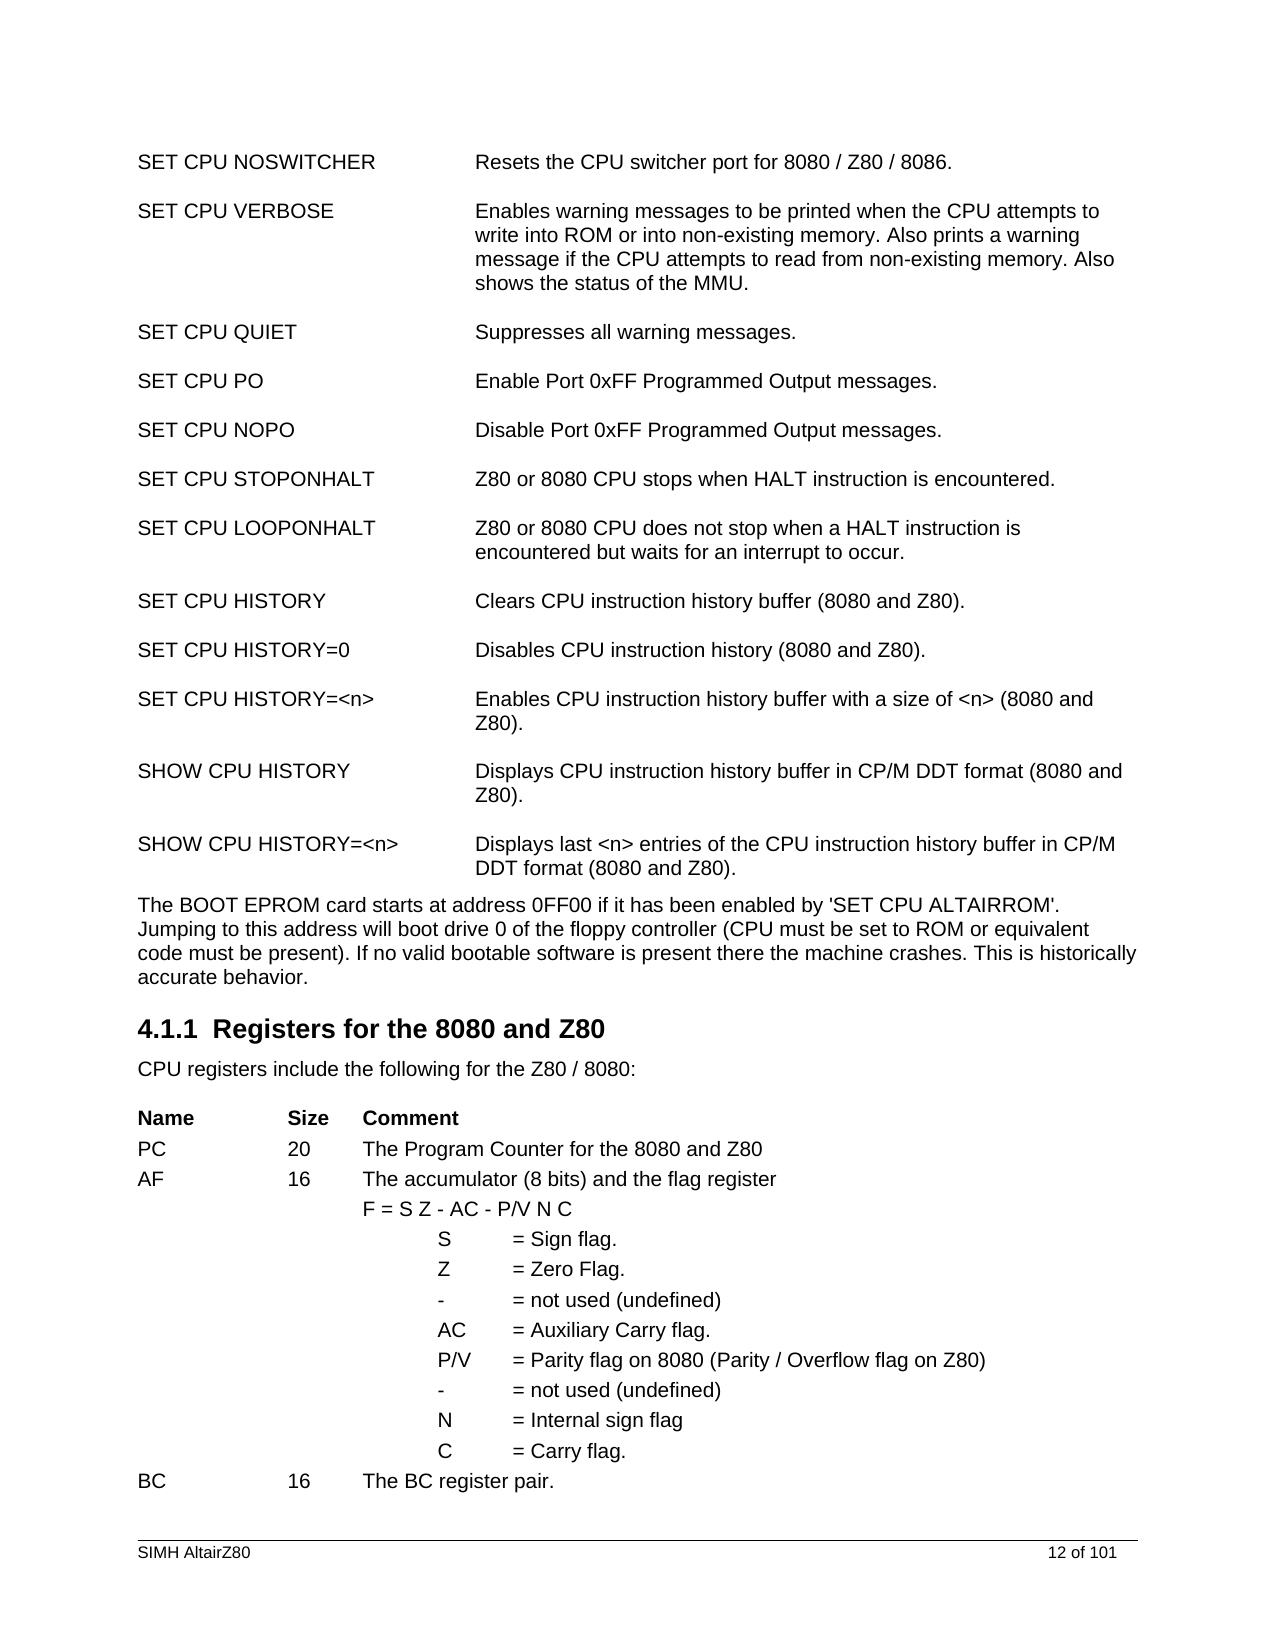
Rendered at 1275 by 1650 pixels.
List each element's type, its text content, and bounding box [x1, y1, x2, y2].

text SET CPU NOSWITCHER Resets the CPU switcher port for 8080 / Z80 / 8086. [137, 150, 1138, 174]
text P/V = Parity flag on 8080 (Parity / Overflow flag on Z80) [137, 1348, 1138, 1372]
text PC 20 The Program Counter for the 8080 and Z80 [137, 1136, 1138, 1160]
text SET CPU STOPONHALT Z80 or 8080 CPU stops when HALT instruction is encountered. [137, 467, 1138, 491]
text - = not used (undefined) [137, 1378, 1138, 1402]
text Z = Zero Flag. [137, 1257, 1138, 1281]
subtitle Registers for the 8080 and Z80 [137, 1013, 1138, 1045]
text Name Size Comment [137, 1106, 1138, 1130]
text SET CPU QUIET Suppresses all warning messages. [137, 320, 1138, 344]
text AC = Auxiliary Carry flag. [137, 1318, 1138, 1342]
text AF 16 The accumulator (8 bits) and the flag register [137, 1167, 1138, 1191]
text F = S Z - AC - P/V N C [137, 1197, 1138, 1221]
text SET CPU LOOPONHALT Z80 or 8080 CPU does not stop when a HALT instruction is encountered but waits for an interrupt to occur. [137, 516, 1138, 563]
text S = Sign flag. [137, 1227, 1138, 1251]
text BC 16 The BC register pair. [137, 1469, 1138, 1493]
text SHOW CPU HISTORY Displays CPU instruction history buffer in CP/M DDT format (8080 and Z80). [137, 759, 1138, 807]
text SHOW CPU HISTORY=<n> Displays last <n> entries of the CPU instruction history buffer in CP/M DDT format (8080 and Z80). [137, 832, 1138, 880]
text SET CPU HISTORY Clears CPU instruction history buffer (8080 and Z80). [137, 588, 1138, 612]
text SET CPU PO Enable Port 0xFF Programmed Output messages. [137, 369, 1138, 393]
text - = not used (undefined) [137, 1287, 1138, 1311]
text SET CPU VERBOSE Enables warning messages to be printed when the CPU attempts to write into ROM or into non-existing memory. Also prints a warning message if the CPU attempts to read from non-existing memory. Also shows the status of the MMU. [137, 199, 1138, 295]
text SET CPU HISTORY=0 Disables CPU instruction history (8080 and Z80). [137, 637, 1138, 661]
text SET CPU HISTORY=<n> Enables CPU instruction history buffer with a size of <n> (8080 and Z80). [137, 686, 1138, 734]
text CPU registers include the following for the Z80 / 8080: [137, 1057, 1138, 1081]
text SET CPU NOPO Disable Port 0xFF Programmed Output messages. [137, 418, 1138, 442]
text N = Internal sign flag [137, 1408, 1138, 1432]
text C = Carry flag. [137, 1438, 1138, 1462]
text The BOOT EPROM card starts at address 0FF00 if it has been enabled by 'SET CPU ALTAIRROM'. Jumping to this address will boot drive 0 of the floppy controller (CPU must be set to ROM or equivalent code must be present). If no valid bootable software is present there the machine crashes. This is historically accurate behavior. [137, 893, 1138, 988]
